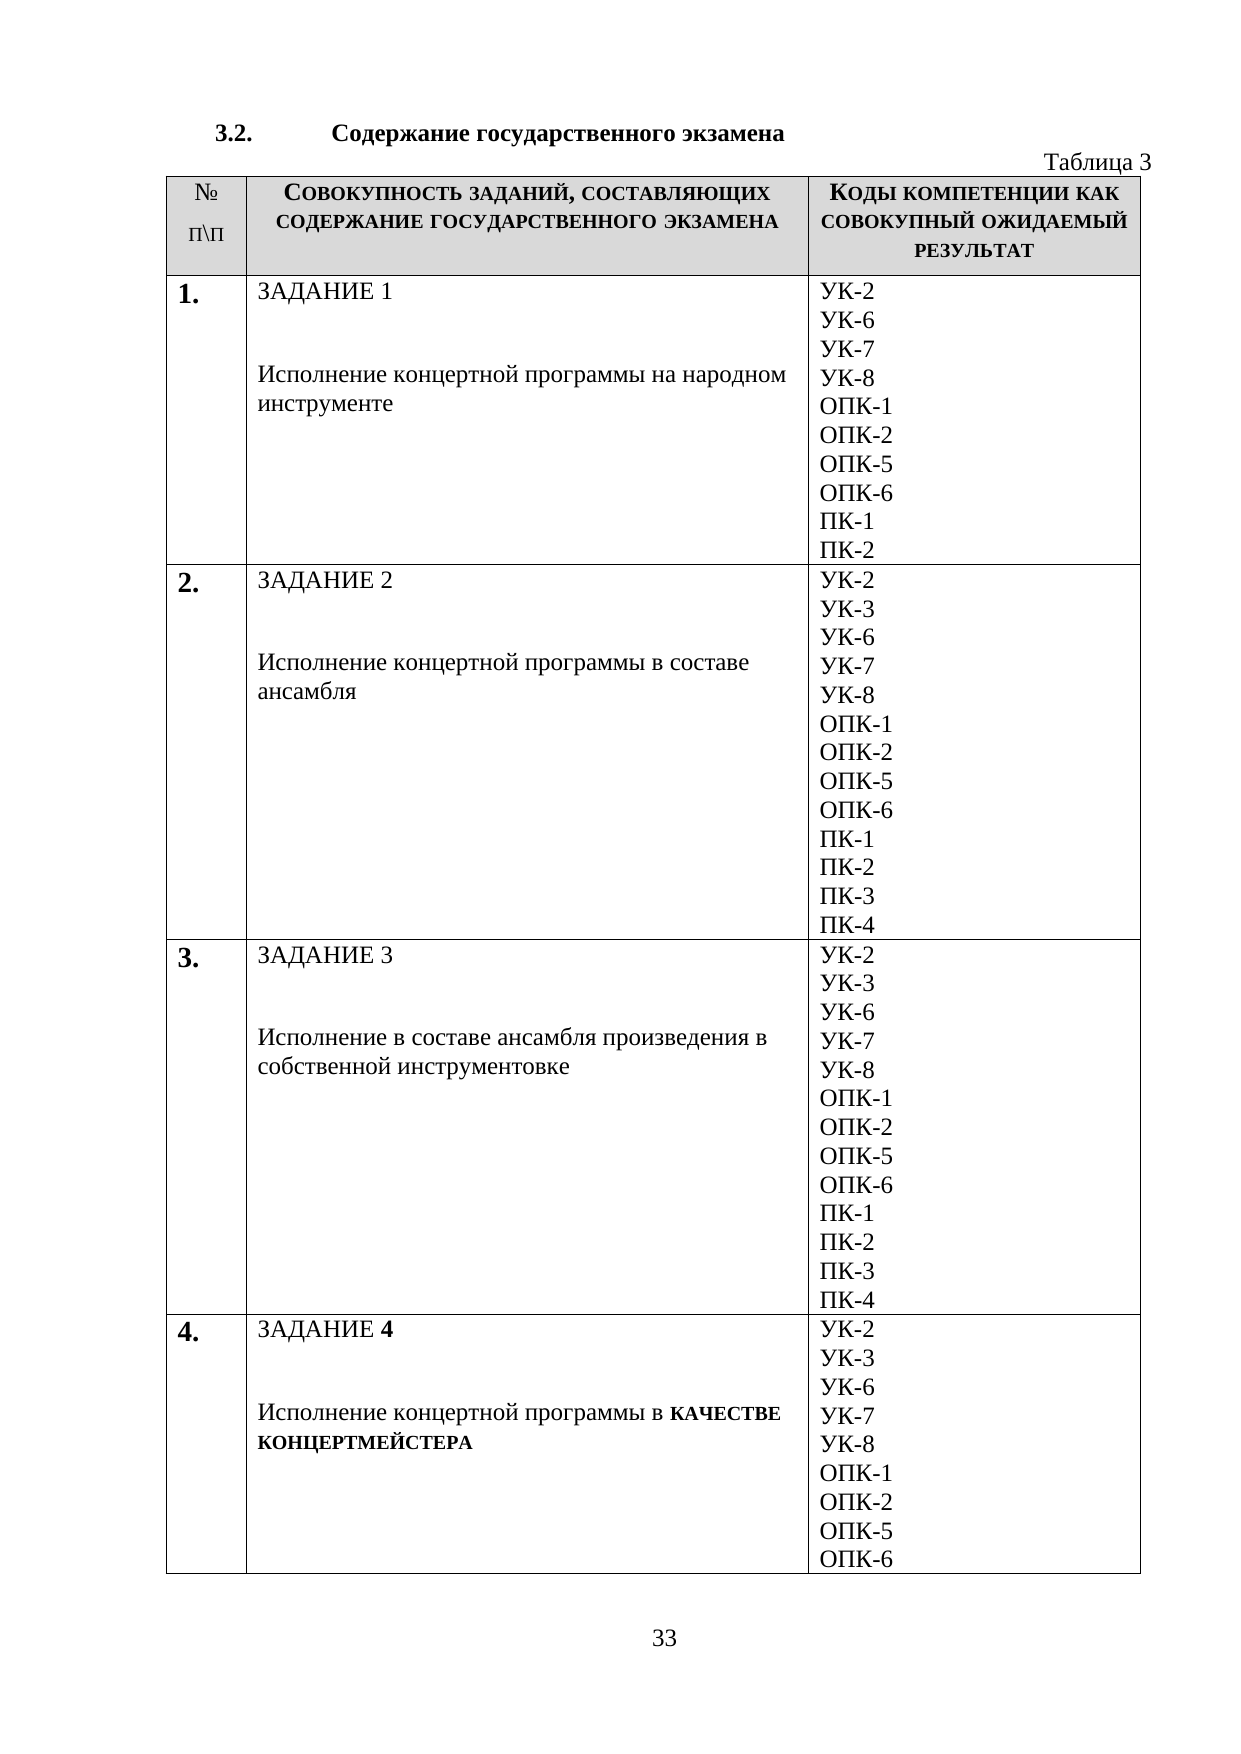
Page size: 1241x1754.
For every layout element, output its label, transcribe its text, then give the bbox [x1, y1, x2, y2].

table_cell [167, 565, 246, 939]
table_header Совокупность заданий, составляющих содержание государственного экзамена [247, 177, 808, 275]
table_cell ЗАДАНИЕ 2 Исполнение концертной программы в составе ансамбля [247, 565, 808, 939]
table_cell ЗАДАНИЕ 3 Исполнение в составе ансамбля произведения в собственной инструментовке [247, 940, 808, 1313]
table_cell [167, 1315, 246, 1573]
table_header Коды компетенции как совокупный ожидаемый результат [809, 177, 1140, 275]
table_cell УК-2 УК-3 УК-6 УК-7 УК-8 ОПК-1 ОПК-2 ОПК-5 ОПК-6 ПК-1 ПК-2 ПК-3 ПК-4 [809, 565, 1140, 939]
table_header № п\п [167, 177, 246, 275]
table_cell [167, 276, 246, 564]
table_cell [247, 1315, 808, 1573]
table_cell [809, 1315, 1140, 1573]
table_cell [809, 940, 1140, 1313]
list Таблица 3 [252, 147, 1152, 176]
table_cell ЗАДАНИЕ 1 Исполнение концертной программы на народном инструменте [247, 276, 808, 564]
table_cell [167, 940, 246, 1313]
table_cell УК-2 УК-6 УК-7 УК-8 ОПК-1 ОПК-2 ОПК-5 ОПК-6 ПК-1 ПК-2 [809, 276, 1140, 564]
list Содержание государственного экзамена [215, 118, 1152, 147]
